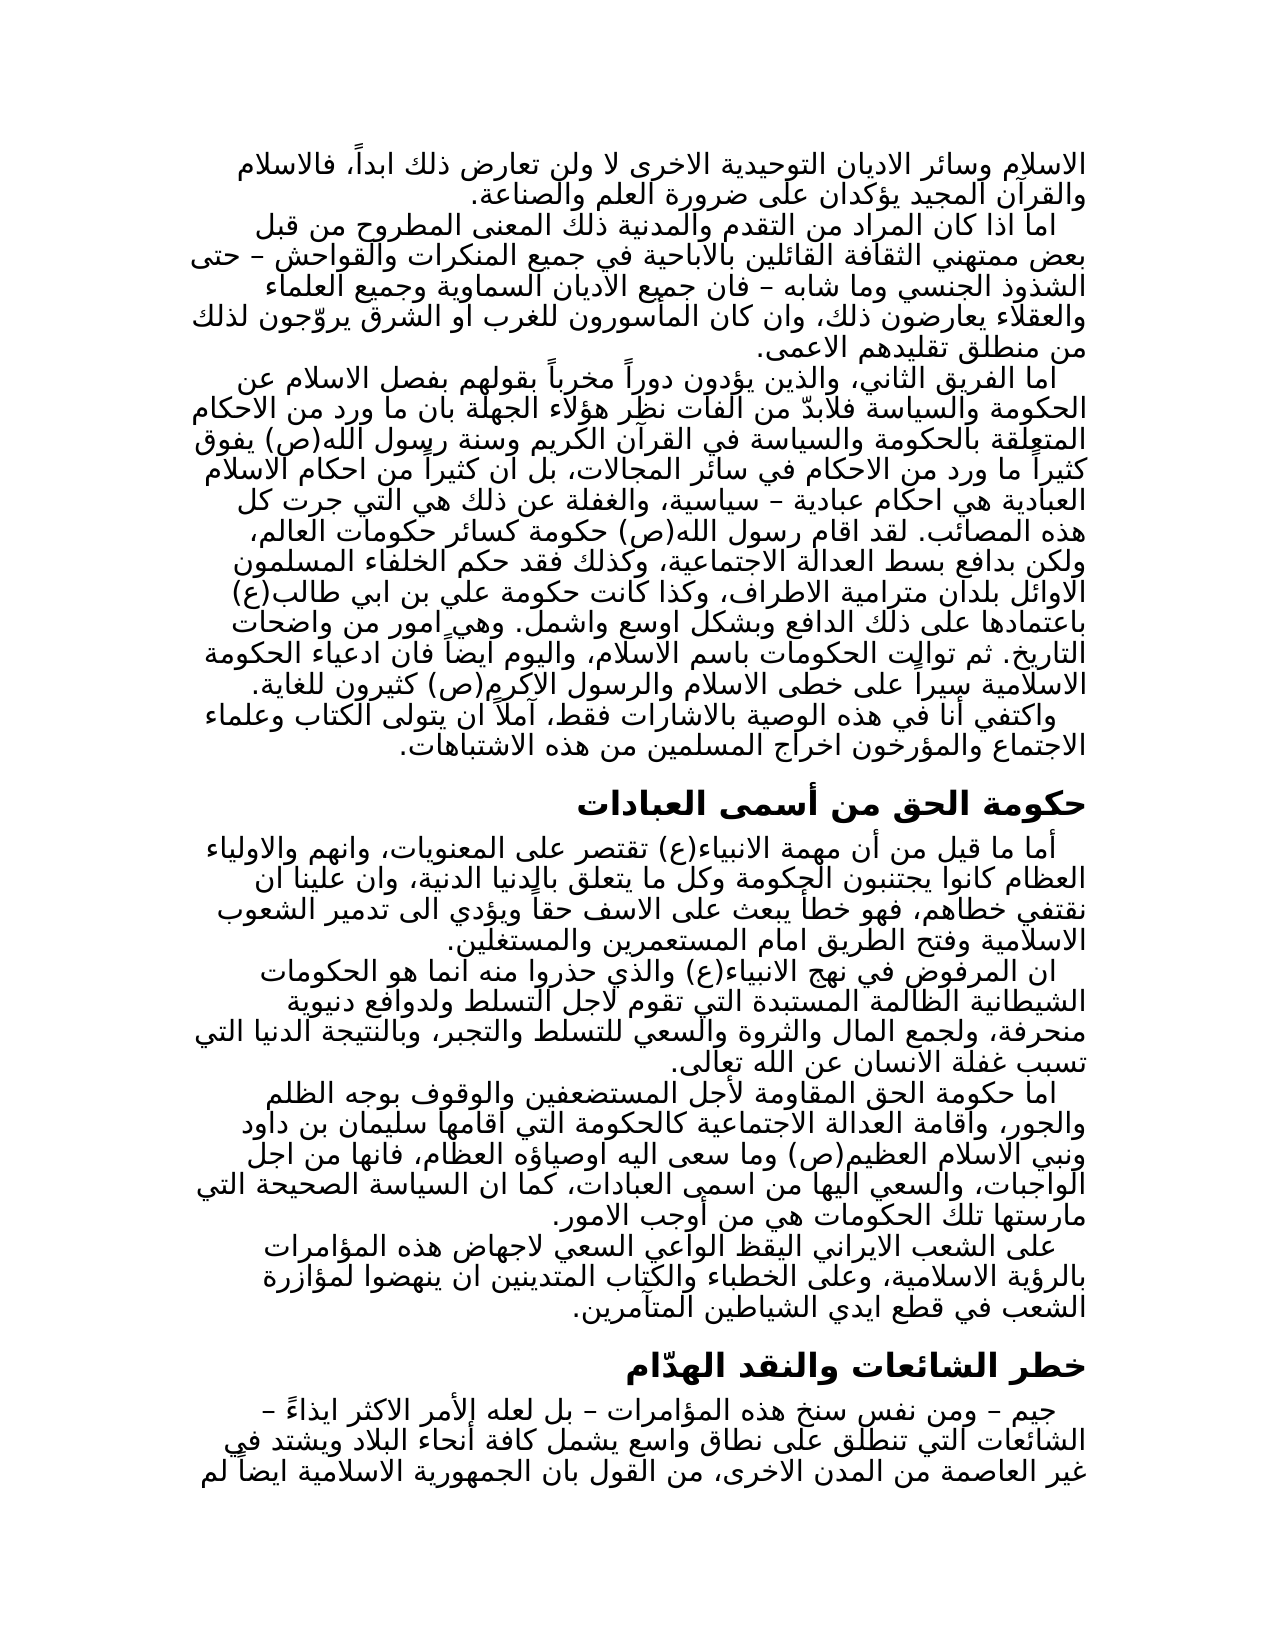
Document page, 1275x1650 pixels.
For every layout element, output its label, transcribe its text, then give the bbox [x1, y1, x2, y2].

text اما حكومة الحق المقاومة لأجل المستضعفين والوقوف بوجه الظلم والجور، واقامة العدالة الاجتماعية كالحكومة التي اقامها سليمان بن داود ونبي الاسلام العظيم(ص) وما سعى اليه اوصياؤه العظام، فانها من اجل الواجبات، والسعي اليها من اسمى العبادات، كما ان السياسة الصحيحة التي مارستها تلك الحكومات هي من أوجب الامور. [187, 1079, 1087, 1232]
text خطر الشائعات والنقد الهدّام [187, 1349, 1087, 1384]
text أما ما قيل من أن مهمة الانبياء(ع) تقتصر على المعنويات، وانهم والاولياء العظام كانوا يجتنبون الحكومة وكل ما يتعلق بالدنيا الدنية، وان علينا ان نقتفي خطاهم، فهو خطأ يبعث على الاسف حقاً ويؤدي الى تدمير الشعوب الاسلامية وفتح الطريق امام المستعمرين والمستغلين. [187, 834, 1087, 957]
text اما الفريق الثاني، والذين يؤدون دوراً مخرباً بقولهم بفصل الاسلام عن الحكومة والسياسة فلابدّ من الفات نظر هؤلاء الجهلة بان ما ورد من الاحكام المتعلقة بالحكومة والسياسة في القرآن الكريم وسنة رسول الله(ص) يفوق كثيراً ما ورد من الاحكام في سائر المجالات، بل ان كثيراً من احكام الاسلام العبادية هي احكام عبادية – سياسية، والغفلة عن ذلك هي التي جرت كل هذه المصائب. لقد اقام رسول الله(ص) حكومة كسائر حكومات العالم، ولكن بدافع بسط العدالة الاجتماعية، وكذلك فقد حكم الخلفاء المسلمون الاوائل بلدان مترامية الاطراف، وكذا كانت حكومة علي بن ابي طالب(ع) باعتمادها على ذلك الدافع وبشكل اوسع واشمل. وهي امور من واضحات التاريخ. ثم توالت الحكومات باسم الاسلام، واليوم ايضاً فان ادعياء الحكومة الاسلامية سيراً على خطى الاسلام والرسول الاكرم(ص) كثيرون للغاية. [187, 364, 1087, 701]
text حكومة الحق من أسمى العبادات [187, 787, 1087, 822]
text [187, 1396, 1087, 1488]
text واكتفي أنا في هذه الوصية بالاشارات فقط، آملاً ان يتولى الكتاب وعلماء الاجتماع والمؤرخون اخراج المسلمين من هذه الاشتباهات. [187, 701, 1087, 762]
text ان المرفوض في نهج الانبياء(ع) والذي حذروا منه انما هو الحكومات الشيطانية الظالمة المستبدة التي تقوم لاجل التسلط ولدوافع دنيوية منحرفة، ولجمع المال والثروة والسعي للتسلط والتجبر، وبالنتيجة الدنيا التي تسبب غفلة الانسان عن الله تعالى. [187, 957, 1087, 1079]
text اما اذا كان المراد من التقدم والمدنية ذلك المعنى المطروح من قبل بعض ممتهني الثقافة القائلين بالاباحية في جميع المنكرات والقواحش – حتى الشذوذ الجنسي وما شابه – فان جميع الاديان السماوية وجميع العلماء والعقلاء يعارضون ذلك، وان كان المأسورون للغرب او الشرق يروّجون لذلك من منطلق تقليدهم الاعمى. [187, 211, 1087, 364]
text على الشعب الايراني اليقظ الواعي السعي لاجهاض هذه المؤامرات بالرؤية الاسلامية، وعلى الخطباء والكتاب المتدينين ان ينهضوا لمؤازرة الشعب في قطع ايدي الشياطين المتآمرين. [187, 1232, 1087, 1324]
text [187, 150, 1087, 211]
